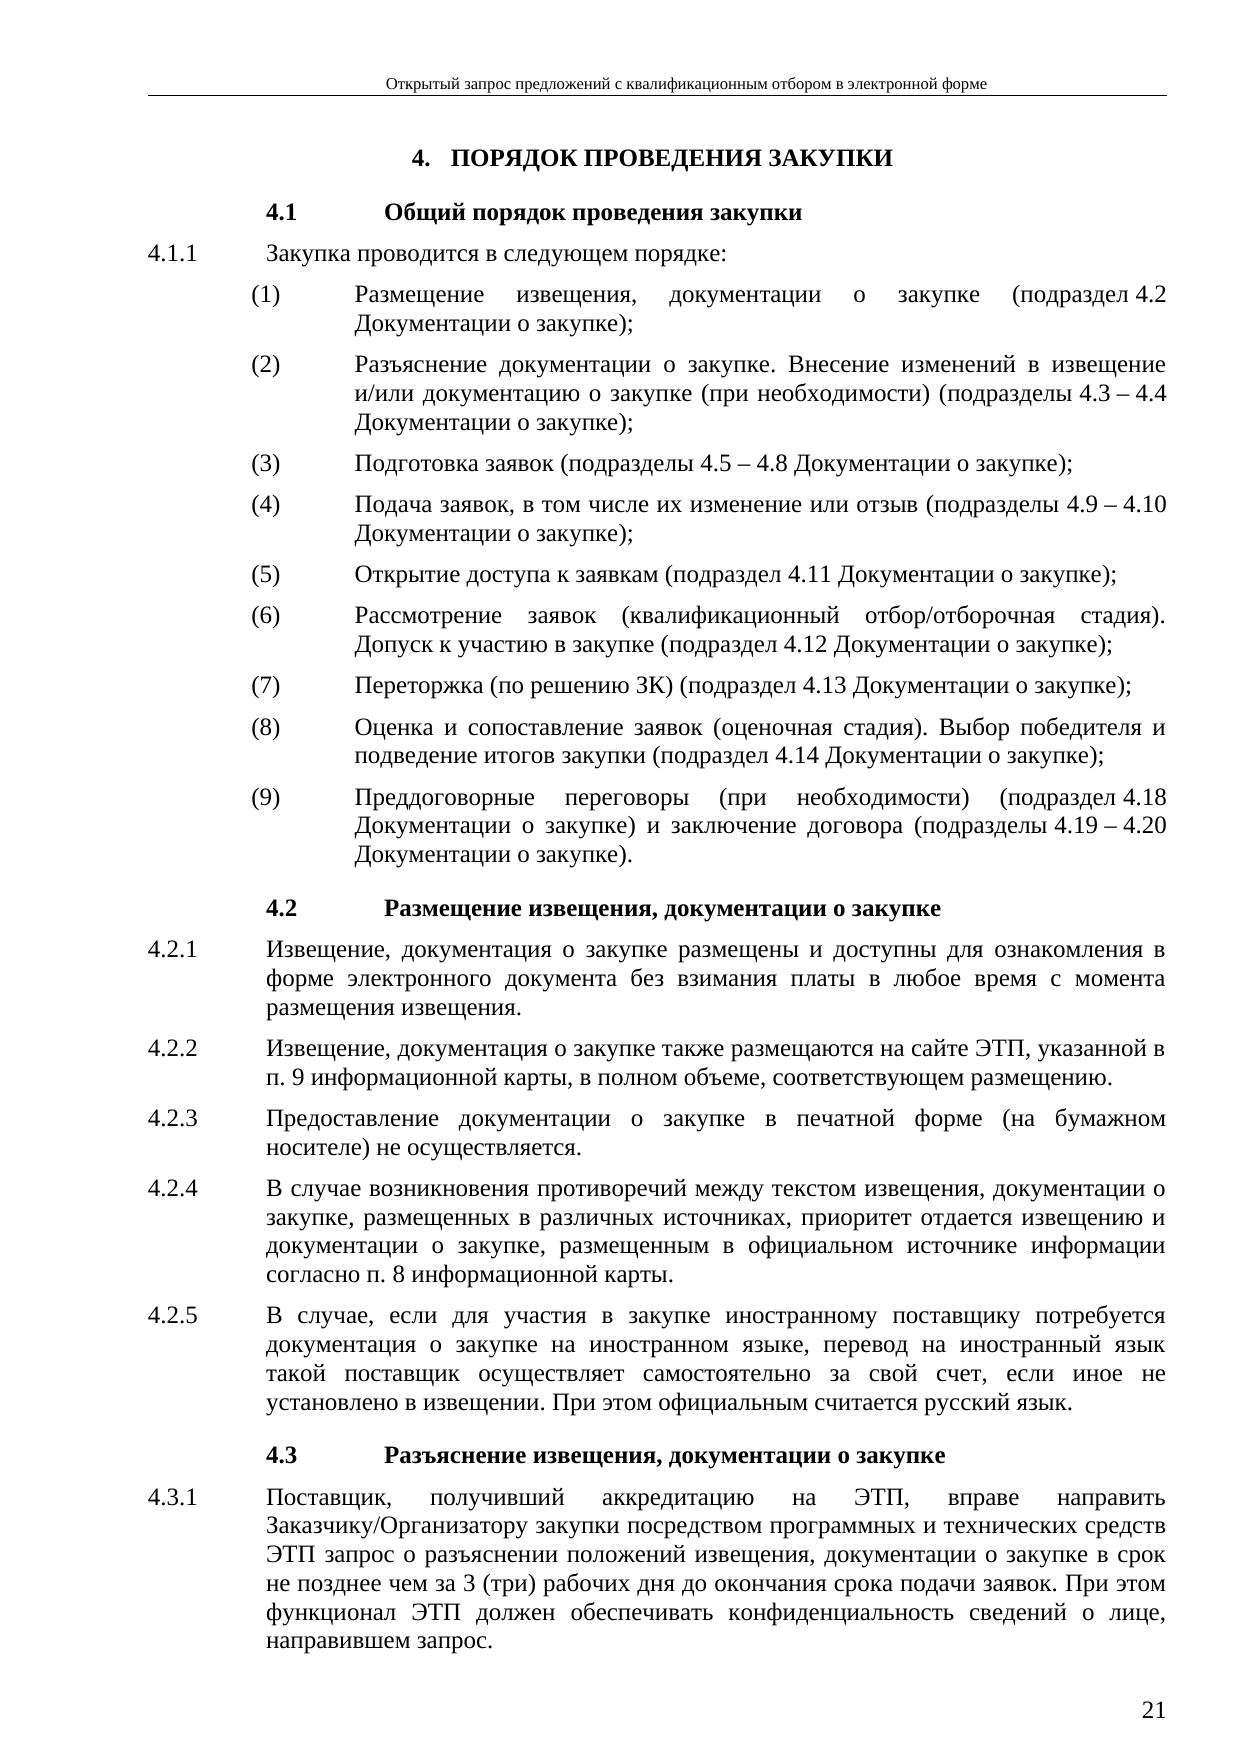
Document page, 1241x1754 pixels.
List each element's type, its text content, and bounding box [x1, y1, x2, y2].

list Подготовка заявок (подразделы 4.5 – 4.8 Документации о закупке); [251, 448, 1167, 477]
list Разъяснение документации о закупке. Внесение изменений в извещение и/или документацию о закупке (при необходимости) (подразделы 4.3 – 4.4 Документации о закупке); [251, 349, 1167, 436]
text Предоставление документации о закупке в печатной форме (на бумажном носителе) не осуществляется. [148, 1103, 1167, 1161]
list Рассмотрение заявок (квалификационный отбор/отборочная стадия). Допуск к участию в закупке (подраздел 4.12 Документации о закупке); [251, 601, 1167, 658]
text В случае возникновения противоречий между текстом извещения, документации о закупке, размещенных в различных источниках, приоритет отдается извещению и документации о закупке, размещенным в официальном источнике информации согласно п. 8 информационной карты. [148, 1173, 1167, 1288]
text В случае, если для участия в закупке иностранному поставщику потребуется документация о закупке на иностранном языке, перевод на иностранный язык такой поставщик осуществляет самостоятельно за свой счет, если иное не установлено в извещении. При этом официальным считается русский язык. [148, 1301, 1167, 1416]
text Извещение, документация о закупке также размещаются на сайте ЭТП, указанной в п. 9 информационной карты, в полном объеме, соответствующем размещению. [148, 1033, 1167, 1091]
text Извещение, документация о закупке размещены и доступны для ознакомления в форме электронного документа без взимания платы в любое время с момента размещения извещения. [148, 934, 1167, 1021]
list Переторжка (по решению ЗК) (подраздел 4.13 Документации о закупке); [251, 671, 1167, 699]
text ПОРЯДОК ПРОВЕДЕНИЯ ЗАКУПКИ [148, 143, 1167, 172]
list Разъяснение извещения, документации о закупке [266, 1441, 1167, 1469]
text Поставщик, получивший аккредитацию на ЭТП, вправе направить Заказчику/Организатору закупки посредством программных и технических средств ЭТП запрос о разъяснении положений извещения, документации о закупке в срок не позднее чем за 3 (три) рабочих дня до окончания срока подачи заявок. При этом функционал ЭТП должен обеспечивать конфиденциальность сведений о лице, направившем запрос. [148, 1482, 1167, 1654]
list Преддоговорные переговоры (при необходимости) (подраздел 4.18 Документации о закупке) и заключение договора (подразделы 4.19 – 4.20 Документации о закупке). [251, 782, 1167, 868]
text Закупка проводится в следующем порядке: [148, 238, 1167, 267]
list Размещение извещения, документации о закупке [266, 893, 1167, 922]
list Подача заявок, в том числе их изменение или отзыв (подразделы 4.9 – 4.10 Документации о закупке); [251, 489, 1167, 547]
list Размещение извещения, документации о закупке (подраздел 4.2 Документации о закупке); [251, 279, 1167, 337]
list Общий порядок проведения закупки [266, 197, 1167, 226]
list Открытие доступа к заявкам (подраздел 4.11 Документации о закупке); [251, 559, 1167, 588]
list Оценка и сопоставление заявок (оценочная стадия). Выбор победителя и подведение итогов закупки (подраздел 4.14 Документации о закупке); [251, 712, 1167, 769]
